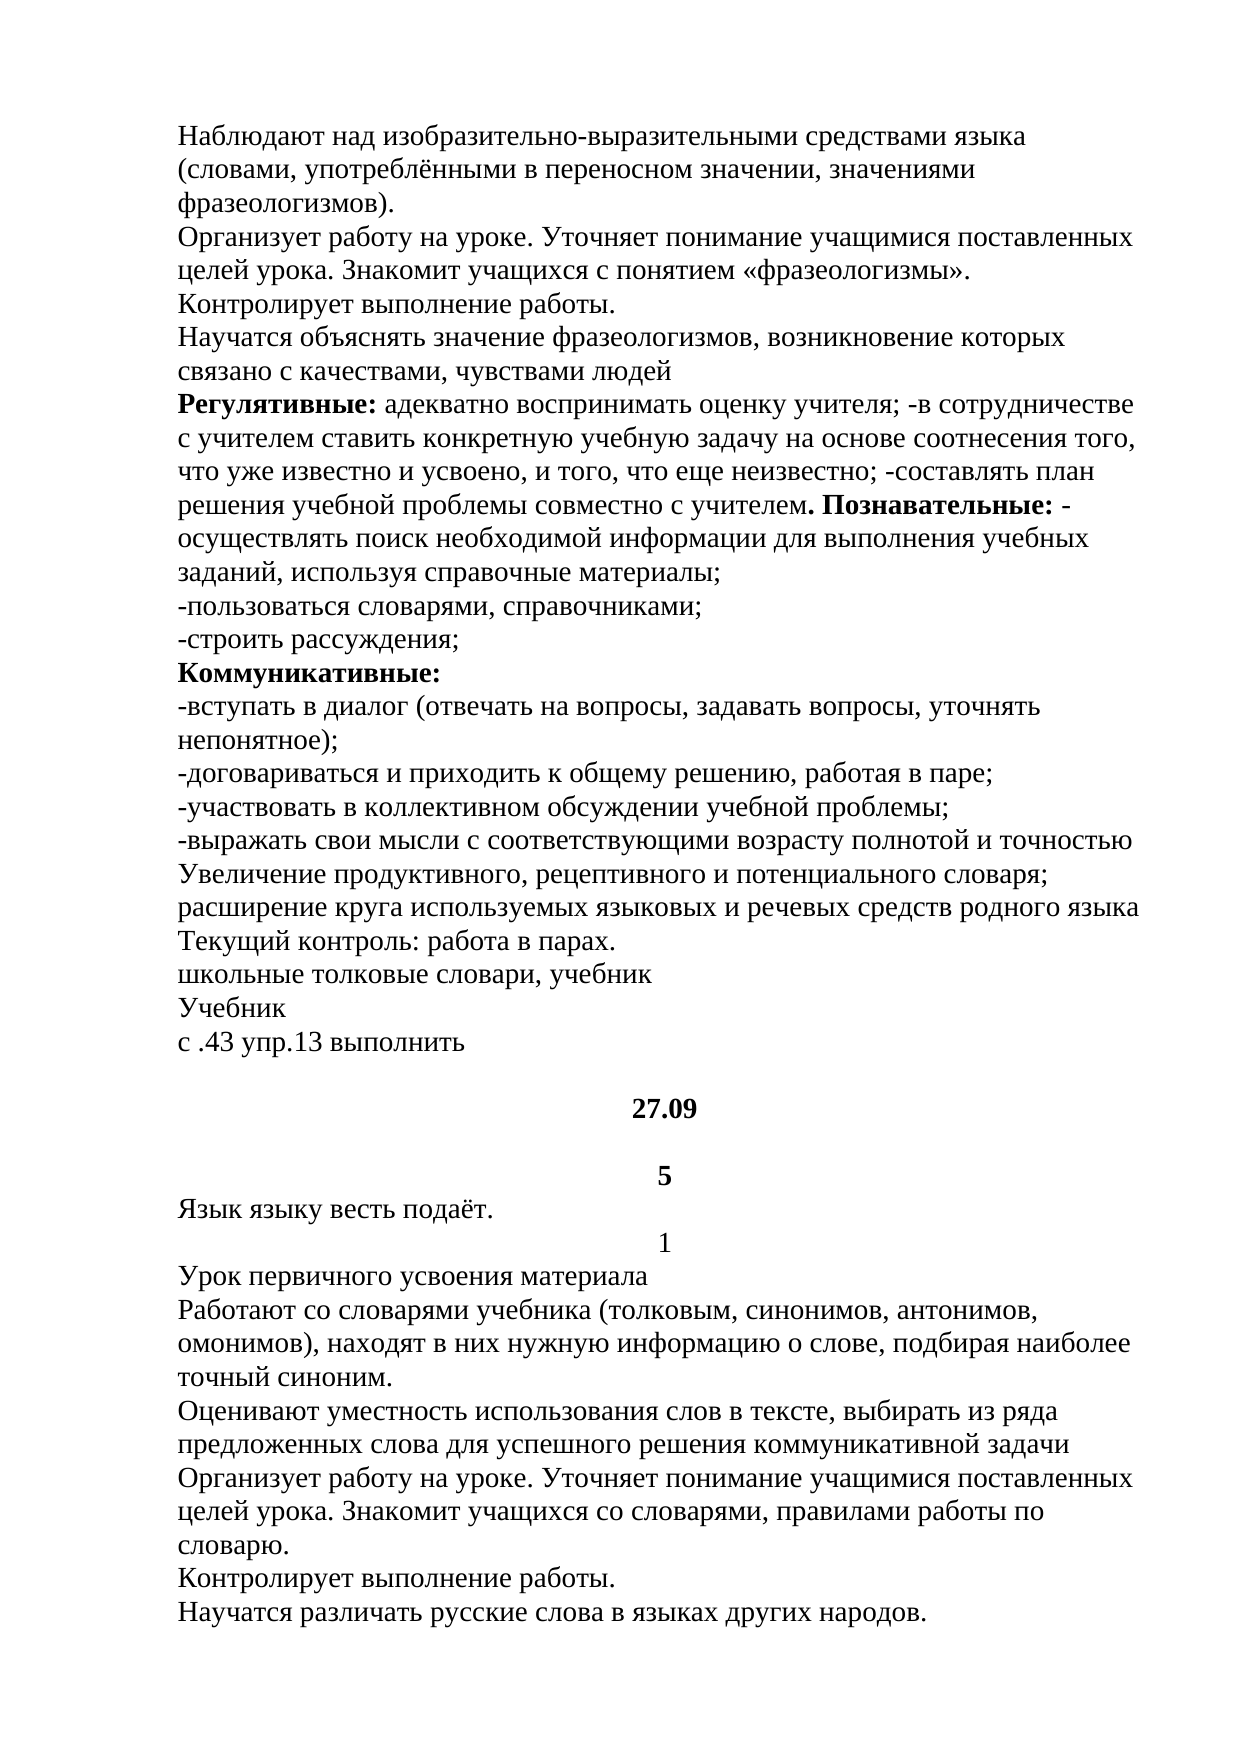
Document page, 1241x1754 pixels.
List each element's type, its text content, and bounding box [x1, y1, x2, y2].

text с .43 упр.13 выполнить [177, 1024, 1152, 1057]
text Контролирует выполнение работы. [177, 1560, 1152, 1594]
text Оценивают уместность использования слов в тексте, выбирать из ряда предложенных слова для успешного решения коммуникативной задачи [177, 1393, 1152, 1460]
text Регулятивные: адекватно воспринимать оценку учителя; -в сотрудничестве с учителем ставить конкретную учебную задачу на основе соотнесения того, что уже известно и усвоено, и того, что еще неизвестно; -составлять план решения учебной проблемы совместно с учителем. Познавательные: -осуществлять поиск необходимой информации для выполнения учебных заданий, используя справочные материалы; [177, 386, 1152, 588]
text Коммуникативные: [177, 655, 1152, 688]
text -участвовать в коллективном обсуждении учебной проблемы; [177, 789, 1152, 822]
text Организует работу на уроке. Уточняет понимание учащимися поставленных целей урока. Знакомит учащихся с понятием «фразеологизмы». [177, 219, 1152, 286]
text Язык языку весть подаёт. [177, 1191, 1152, 1225]
text Учебник [177, 990, 1152, 1024]
text -строить рассуждения; [177, 621, 1152, 655]
text -вступать в диалог (отвечать на вопросы, задавать вопросы, уточнять непонятное); [177, 688, 1152, 755]
text -пользоваться словарями, справочниками; [177, 588, 1152, 621]
text -договариваться и приходить к общему решению, работая в паре; [177, 755, 1152, 789]
text Текущий контроль: работа в парах. [177, 923, 1152, 957]
text -выражать свои мысли с соответствующими возрасту полнотой и точностью [177, 822, 1152, 856]
text Работают со словарями учебника (толковым, синонимов, антонимов, омонимов), находят в них нужную информацию о слове, подбирая наиболее точный синоним. [177, 1292, 1152, 1393]
text Урок первичного усвоения материала [177, 1258, 1152, 1292]
text 5 [177, 1158, 1152, 1191]
text Контролирует выполнение работы. [177, 286, 1152, 319]
text Научатся различать русские слова в языках других народов. [177, 1594, 1152, 1627]
text школьные толковые словари, учебник [177, 957, 1152, 990]
text Организует работу на уроке. Уточняет понимание учащимися поставленных целей урока. Знакомит учащихся со словарями, правилами работы по словарю. [177, 1460, 1152, 1560]
text 27.09 [177, 1091, 1152, 1124]
text Увеличение продуктивного, рецептивного и потенциального словаря; расширение круга используемых языковых и речевых средств родного языка [177, 856, 1152, 923]
text Научатся объяснять значение фразеологизмов, возникновение которых связано с качествами, чувствами людей [177, 319, 1152, 386]
text Наблюдают над изобразительно-выразительными средствами языка (словами, употреблёнными в переносном значении, значениями фразеологизмов). [177, 118, 1152, 219]
text 1 [177, 1225, 1152, 1258]
